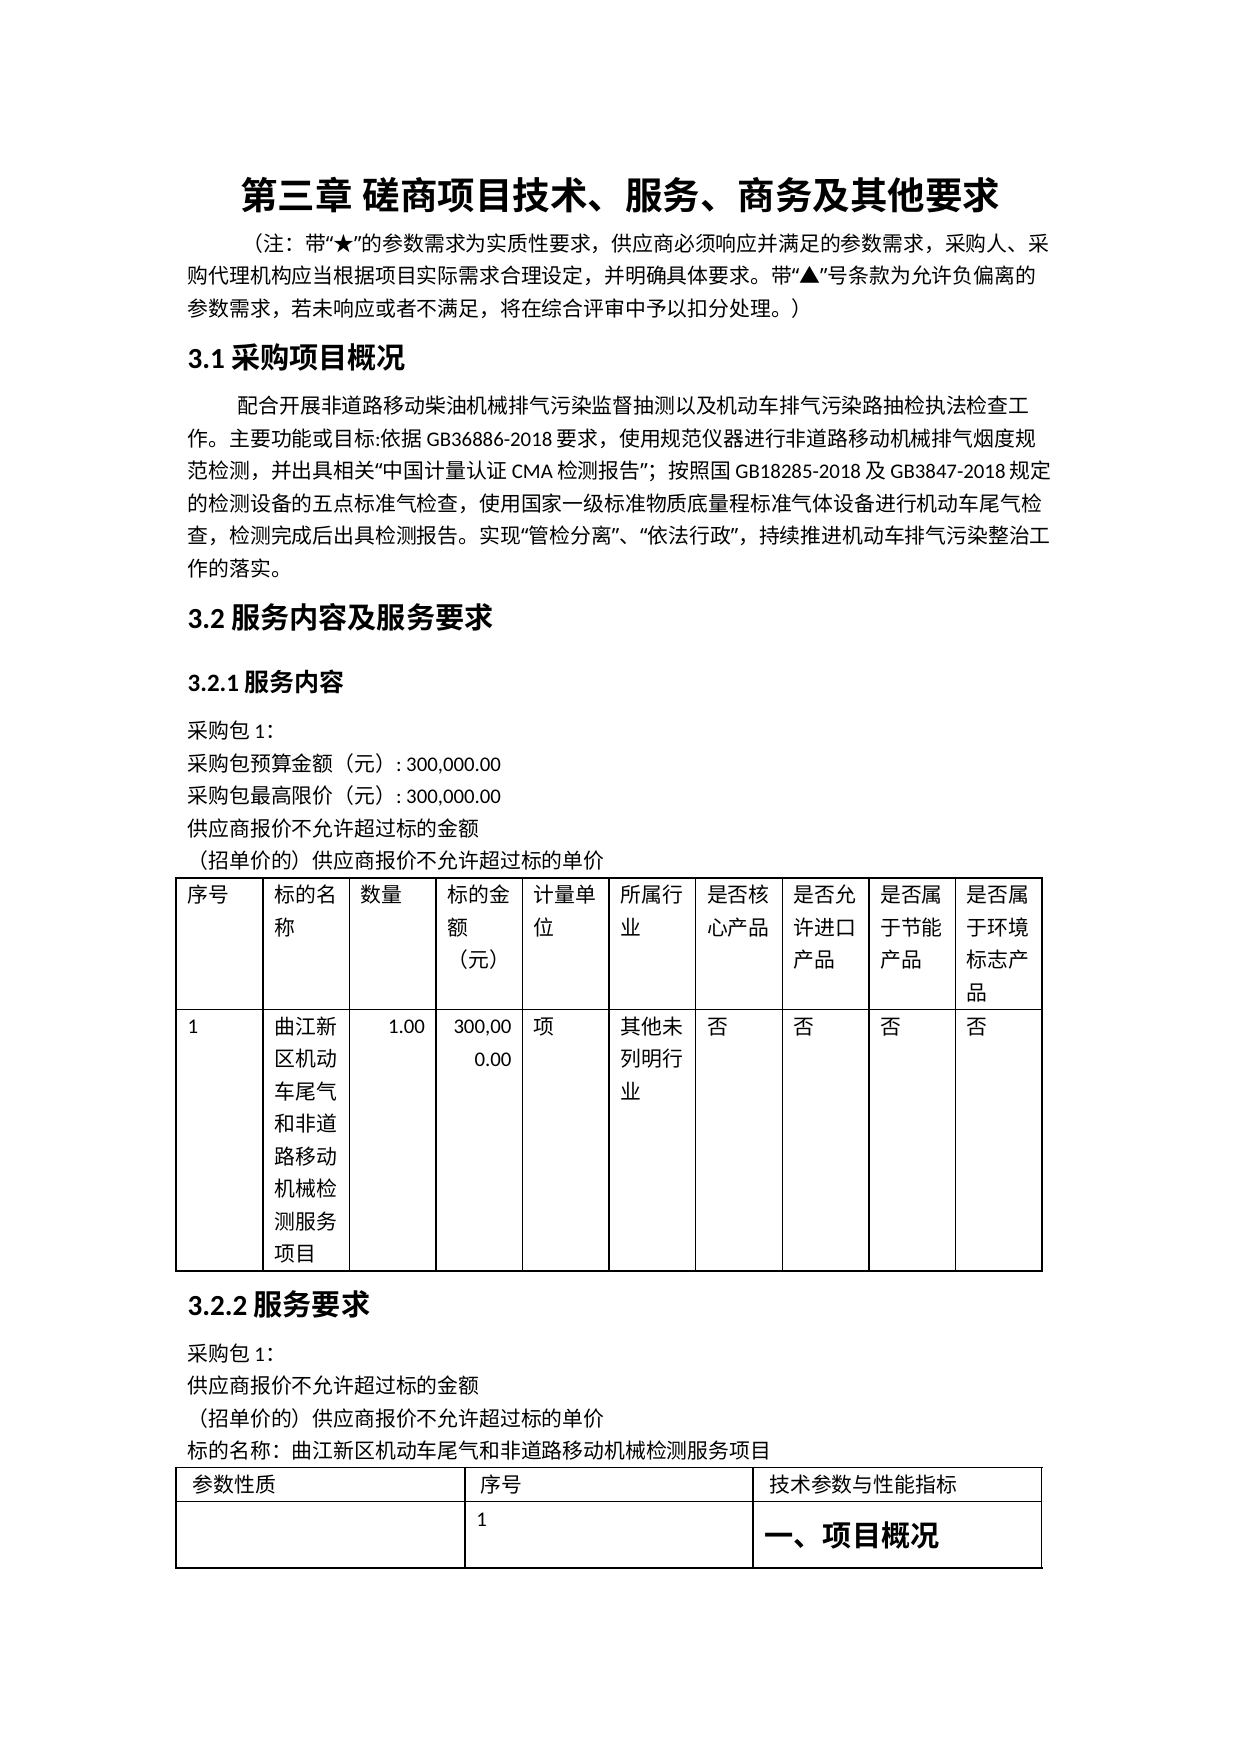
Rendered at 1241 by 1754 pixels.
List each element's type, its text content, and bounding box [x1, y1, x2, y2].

table_cell 否 [696, 1010, 782, 1270]
text （注：带“★”的参数需求为实质性要求，供应商必须响应并满足的参数需求，采购人、采购代理机构应当根据项目实际需求合理设定，并明确具体要求。带“▲”号条款为允许负偏离的参数需求，若未响应或者不满足，将在综合评审中予以扣分处理。） [187, 227, 1053, 324]
table_header 标的名称 [264, 879, 349, 1008]
table_header 是否允许进口产品 [783, 879, 868, 1008]
table_cell 1.00 [350, 1010, 435, 1270]
text 采购包最高限价（元）: 300,000.00 [187, 779, 1053, 812]
table_cell 否 [956, 1010, 1041, 1270]
table_cell 项 [523, 1010, 608, 1270]
table_header 参数性质 [177, 1468, 464, 1501]
text 标的名称：曲江新区机动车尾气和非道路移动机械检测服务项目 [187, 1434, 1053, 1467]
table_header 技术参数与性能指标 [754, 1468, 1041, 1501]
table_cell 否 [783, 1010, 868, 1270]
text （招单价的）供应商报价不允许超过标的单价 [187, 844, 1053, 877]
text 3.2.2服务要求 [187, 1272, 1053, 1337]
table_header 是否属于环境标志产品 [956, 879, 1041, 1008]
text 配合开展非道路移动柴油机械排气污染监督抽测以及机动车排气污染路抽检执法检查工作。主要功能或目标:依据GB36886-2018要求，使用规范仪器进行非道路移动机械排气烟度规范检测，并出具相关“中国计量认证CMA检测报告”；按照国GB18285-2018及GB3847-2018规定的检测设备的五点标准气检查，使用国家一级标准物质底量程标准气体设备进行机动车尾气检查，检测完成后出具检测报告。实现“管检分离”、“依法行政”，持续推进机动车排气污染整治工作的落实。 [187, 389, 1053, 584]
table_cell 1 [466, 1502, 752, 1567]
text 供应商报价不允许超过标的金额 [187, 812, 1053, 844]
text 采购包1： [187, 1337, 1053, 1369]
text 供应商报价不允许超过标的金额 [187, 1369, 1053, 1402]
table_cell 300,000.00 [437, 1010, 522, 1270]
table_header 数量 [350, 879, 435, 1008]
table_header 所属行业 [610, 879, 695, 1008]
table_header 是否核心产品 [696, 879, 782, 1008]
table_cell [177, 1502, 464, 1567]
text 采购包1： [187, 714, 1053, 747]
text 采购包预算金额（元）: 300,000.00 [187, 747, 1053, 779]
table_cell 否 [870, 1010, 955, 1270]
text 第三章 磋商项目技术、服务、商务及其他要求 [187, 162, 1053, 227]
table_header 计量单位 [523, 879, 608, 1008]
table_header 序号 [177, 879, 262, 1008]
table_header 标的金额 （元） [437, 879, 522, 1008]
table_cell 1 [177, 1010, 262, 1270]
text （招单价的）供应商报价不允许超过标的单价 [187, 1402, 1053, 1434]
text 3.2.1服务内容 [187, 649, 1053, 714]
text 3.2服务内容及服务要求 [187, 584, 1053, 649]
table_cell 曲江新区机动车尾气和非道路移动机械检测服务项目 [264, 1010, 349, 1270]
text 3.1采购项目概况 [187, 324, 1053, 389]
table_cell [754, 1502, 1041, 1567]
table_header 是否属于节能产品 [870, 879, 955, 1008]
table_cell 其他未列明行业 [610, 1010, 695, 1270]
table_header 序号 [466, 1468, 752, 1501]
